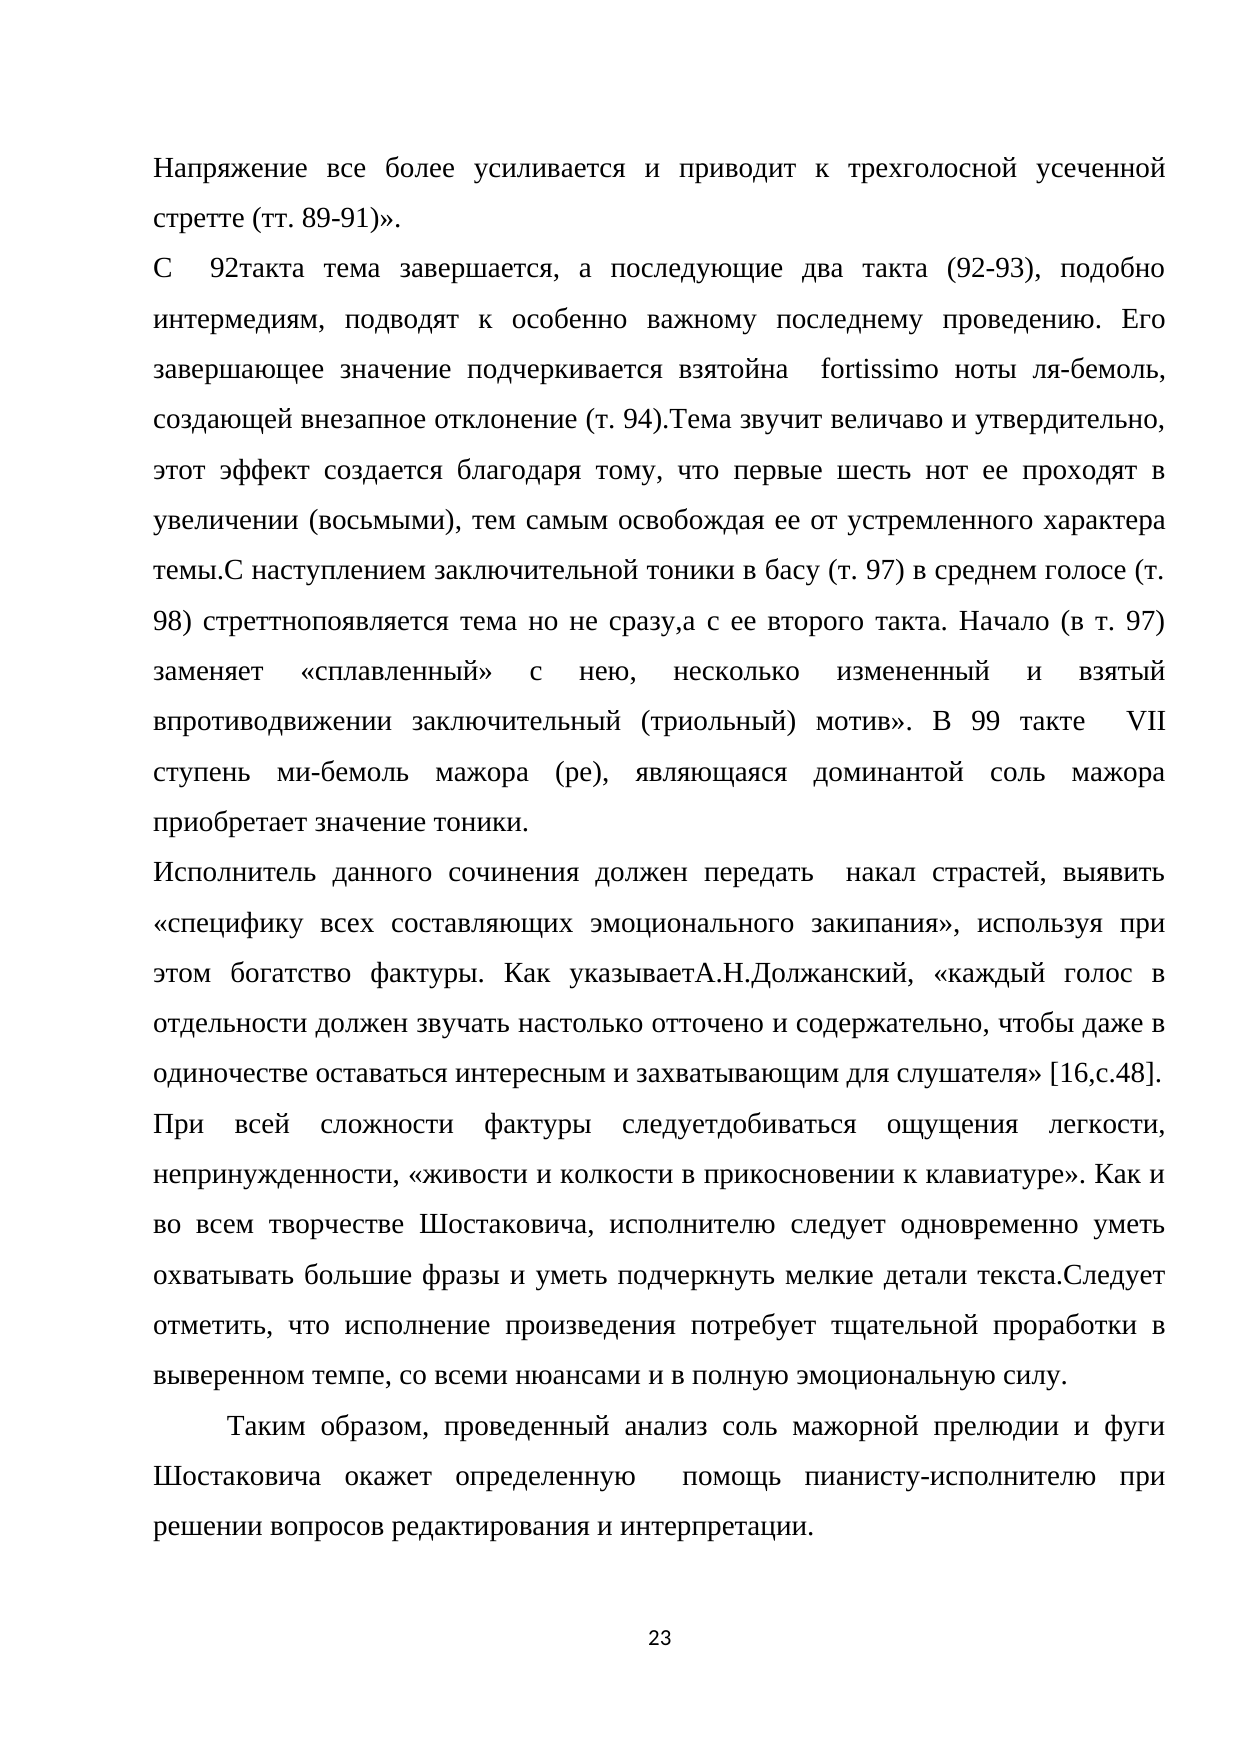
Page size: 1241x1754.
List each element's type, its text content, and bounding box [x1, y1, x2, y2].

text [153, 150, 1166, 234]
text С 92такта тема завершается, а последующие два такта (92-93), подобно интермедиям, подводят к особенно важному последнему проведению. Его завершающее значение подчеркивается взятойна fortissimo ноты ля-бемоль, создающей внезапное отклонение (т. 94).Тема звучит величаво и утвердительно, этот эффект создается благодаря тому, что первые шесть нот ее проходят в увеличении (восьмыми), тем самым освобождая ее от устремленного характера темы.С наступлением заключительной тоники в басу (т. 97) в среднем голосе (т. 98) стреттнопоявляется тема но не сразу,а с ее второго такта. Начало (в т. 97) заменяет «сплавленный» с нею, несколько измененный и взятый впротиводвижении заключительный (триольный) мотив». В 99 такте VII ступень ми-бемоль мажора (ре), являющаяся доминантой соль мажора приобретает значение тоники. [153, 251, 1166, 838]
text Таким образом, проведенный анализ соль мажорной прелюдии и фуги Шостаковича окажет определенную помощь пианисту-исполнителю при решении вопросов редактирования и интерпретации. [153, 1408, 1166, 1542]
text При всей сложности фактуры следуетдобиваться ощущения легкости, непринужденности, «живости и колкости в прикосновении к клавиатуре». Как и во всем творчестве Шостаковича, исполнителю следует одновременно уметь охватывать большие фразы и уметь подчеркнуть мелкие детали текста.Следует отметить, что исполнение произведения потребует тщательной проработки в выверенном темпе, со всеми нюансами и в полную эмоциональную силу. [153, 1106, 1166, 1391]
text Исполнитель данного сочинения должен передать накал страстей, выявить «специфику всех составляющих эмоционального закипания», используя при этом богатство фактуры. Как указываетА.Н.Должанский, «каждый голос в отдельности должен звучать настолько отточено и содержательно, чтобы даже в одиночестве оставаться интересным и захватывающим для слушателя» [16,с.48]. [153, 854, 1166, 1089]
